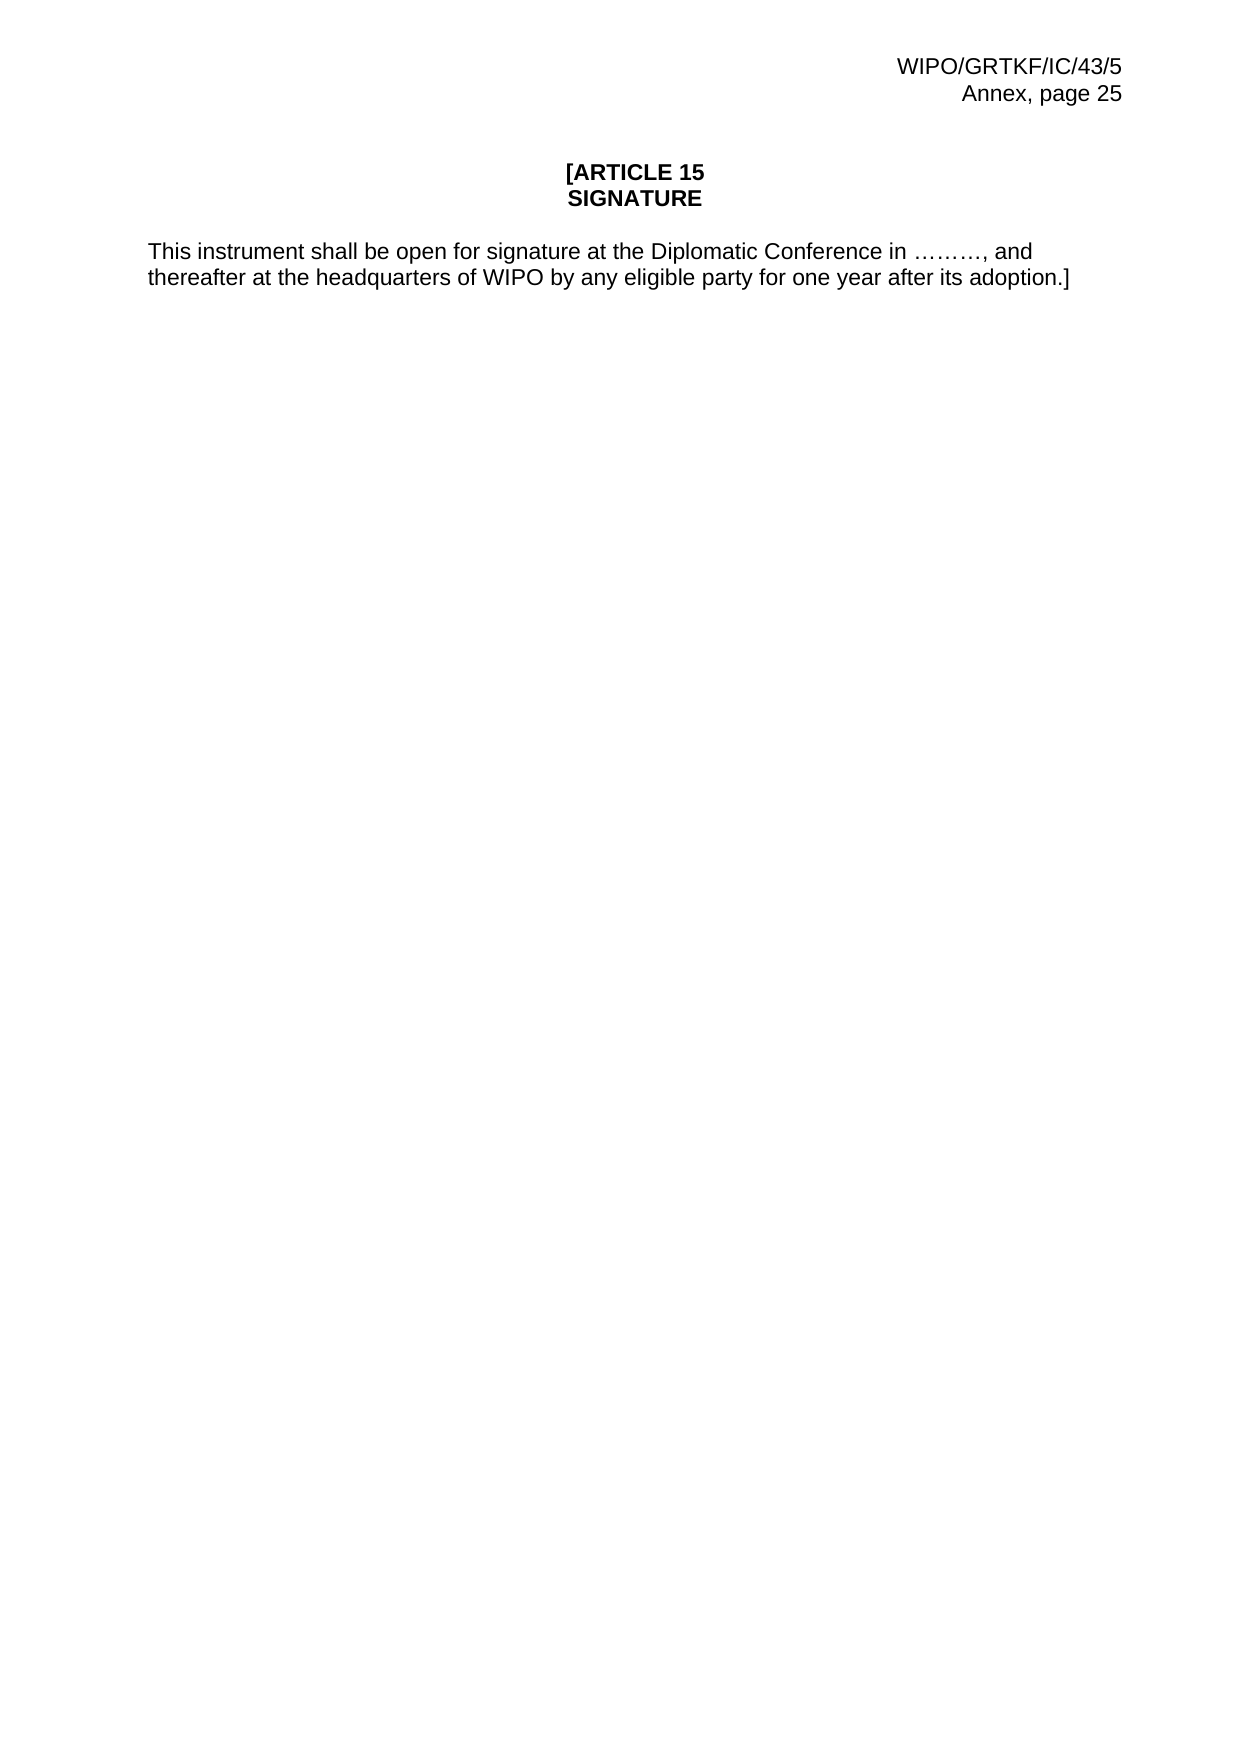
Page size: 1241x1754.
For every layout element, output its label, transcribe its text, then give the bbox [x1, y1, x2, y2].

text SIGNATURE [148, 185, 1122, 211]
text This instrument shall be open for signature at the Diplomatic Conference in ………, and thereafter at the headquarters of WIPO by any eligible party for one year after its adoption.] [148, 238, 1122, 290]
text [ARTICLE 15 [148, 158, 1122, 185]
